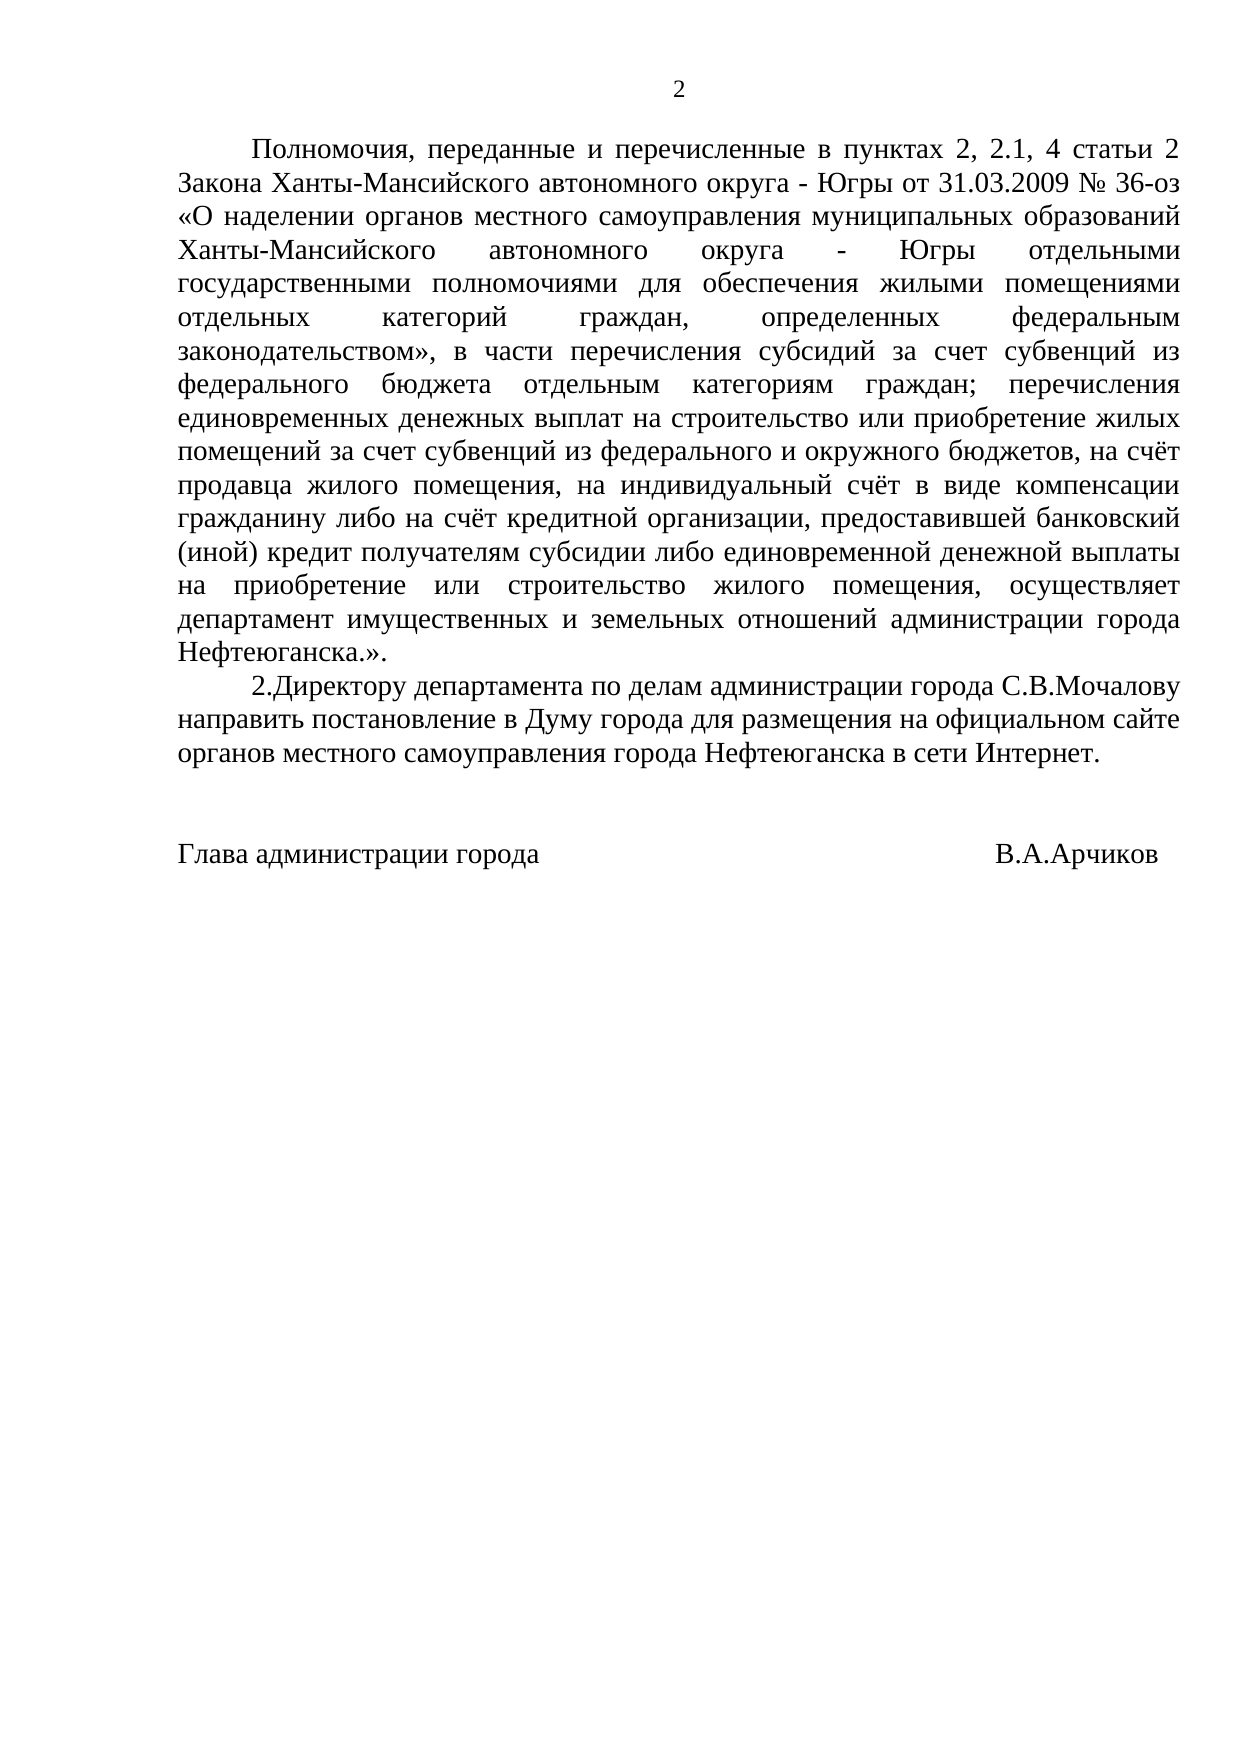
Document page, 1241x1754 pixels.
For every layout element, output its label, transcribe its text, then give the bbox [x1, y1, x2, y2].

text 2.Директору департамента по делам администрации города С.В.Мочалову направить постановление в Думу города для размещения на официальном сайте органов местного самоуправления города Нефтеюганска в сети Интернет. [177, 668, 1181, 769]
text Глава администрации города В.А.Арчиков [177, 836, 1181, 869]
text Полномочия, переданные и перечисленные в пунктах 2, 2.1, 4 статьи 2 Закона Ханты-Мансийского автономного округа - Югры от 31.03.2009 № 36-оз «О наделении органов местного самоуправления муниципальных образований Ханты-Мансийского автономного округа - Югры отдельными государственными полномочиями для обеспечения жилыми помещениями отдельных категорий граждан, определенных федеральным законодательством», в части перечисления субсидий за счет субвенций из федерального бюджета отдельным категориям граждан; перечисления единовременных денежных выплат на строительство или приобретение жилых помещений за счет субвенций из федерального и окружного бюджетов, на счёт продавца жилого помещения, на индивидуальный счёт в виде компенсации гражданину либо на счёт кредитной организации, предоставившей банковский (иной) кредит получателям субсидии либо единовременной денежной выплаты на приобретение или строительство жилого помещения, осуществляет департамент имущественных и земельных отношений администрации города Нефтеюганска.». [177, 131, 1181, 668]
